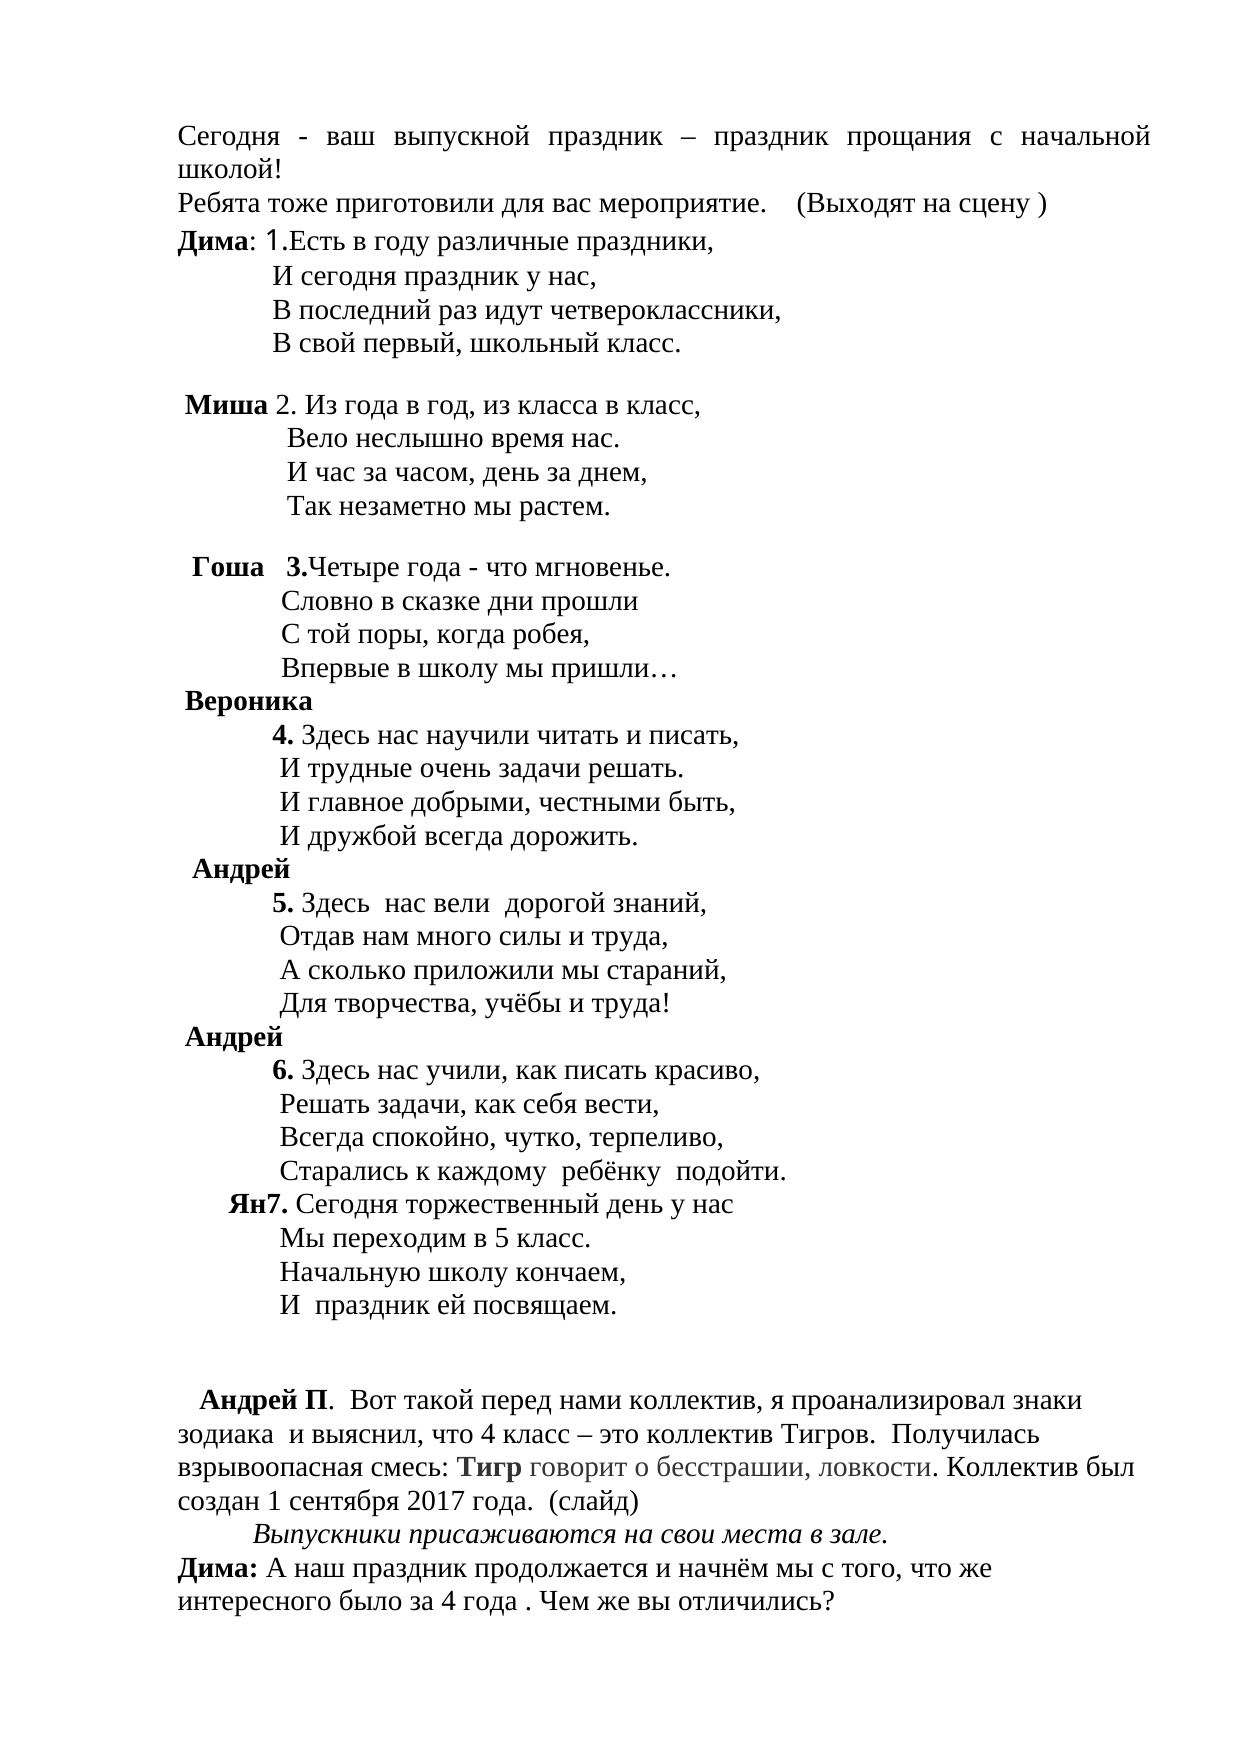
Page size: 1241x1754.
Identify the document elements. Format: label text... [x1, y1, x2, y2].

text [177, 118, 1152, 185]
text Словно в сказке дни прошли [177, 583, 1152, 616]
text Миша 2. Из года в год, из класса в класс, Вело неслышно время нас. И час за часом, день за днем, Так незаметно мы растем. [177, 387, 1152, 521]
text 6. Здесь нас учили, как писать красиво, Решать задачи, как себя вести, Всегда спокойно, чутко, терпеливо, Старались к каждому ребёнку подойти. [177, 1052, 1152, 1187]
text Андрей П. Вот такой перед нами коллектив, я проанализировал знаки зодиака и выяснил, что 4 класс – это коллектив Тигров. Получилась взрывоопасная смесь: Тигр говорит о бесстрашии, ловкости. Коллектив был создан 1 сентября 2017 года. (слайд) [177, 1382, 1152, 1516]
text Гоша 3.Четыре года - что мгновенье. [177, 549, 1152, 583]
text 4. Здесь нас научили читать и писать, И трудные очень задачи решать. И главное добрыми, честными быть, И дружбой всегда дорожить. [177, 717, 1152, 851]
text Впервые в школу мы пришли… [177, 650, 1152, 683]
text Андрей [177, 851, 1152, 885]
text С той поры, когда робея, [177, 616, 1152, 650]
text Ребята тоже приготовили для вас мероприятие. (Выходят на сцену ) [177, 185, 1152, 219]
text 5. Здесь нас вели дорогой знаний, Отдав нам много силы и труда, А сколько приложили мы стараний, Для творчества, учёбы и труда! [177, 885, 1152, 1019]
text Ян7. Сегодня торжественный день у нас Мы переходим в 5 класс. Начальную школу кончаем, И праздник ей посвящаем. [177, 1187, 1152, 1321]
text Дима: А наш праздник продолжается и начнём мы с того, что же интересного было за 4 года . Чем же вы отличились? [177, 1550, 1152, 1617]
text Андрей [177, 1019, 1152, 1052]
text Выпускники присаживаются на свои места в зале. [252, 1516, 1152, 1550]
text Вероника [177, 683, 1152, 717]
text Дима: 1.Есть в году различные праздники, И сегодня праздник у нас, В последний раз идут четвероклассники, В свой первый, школьный класс. [177, 219, 1152, 359]
